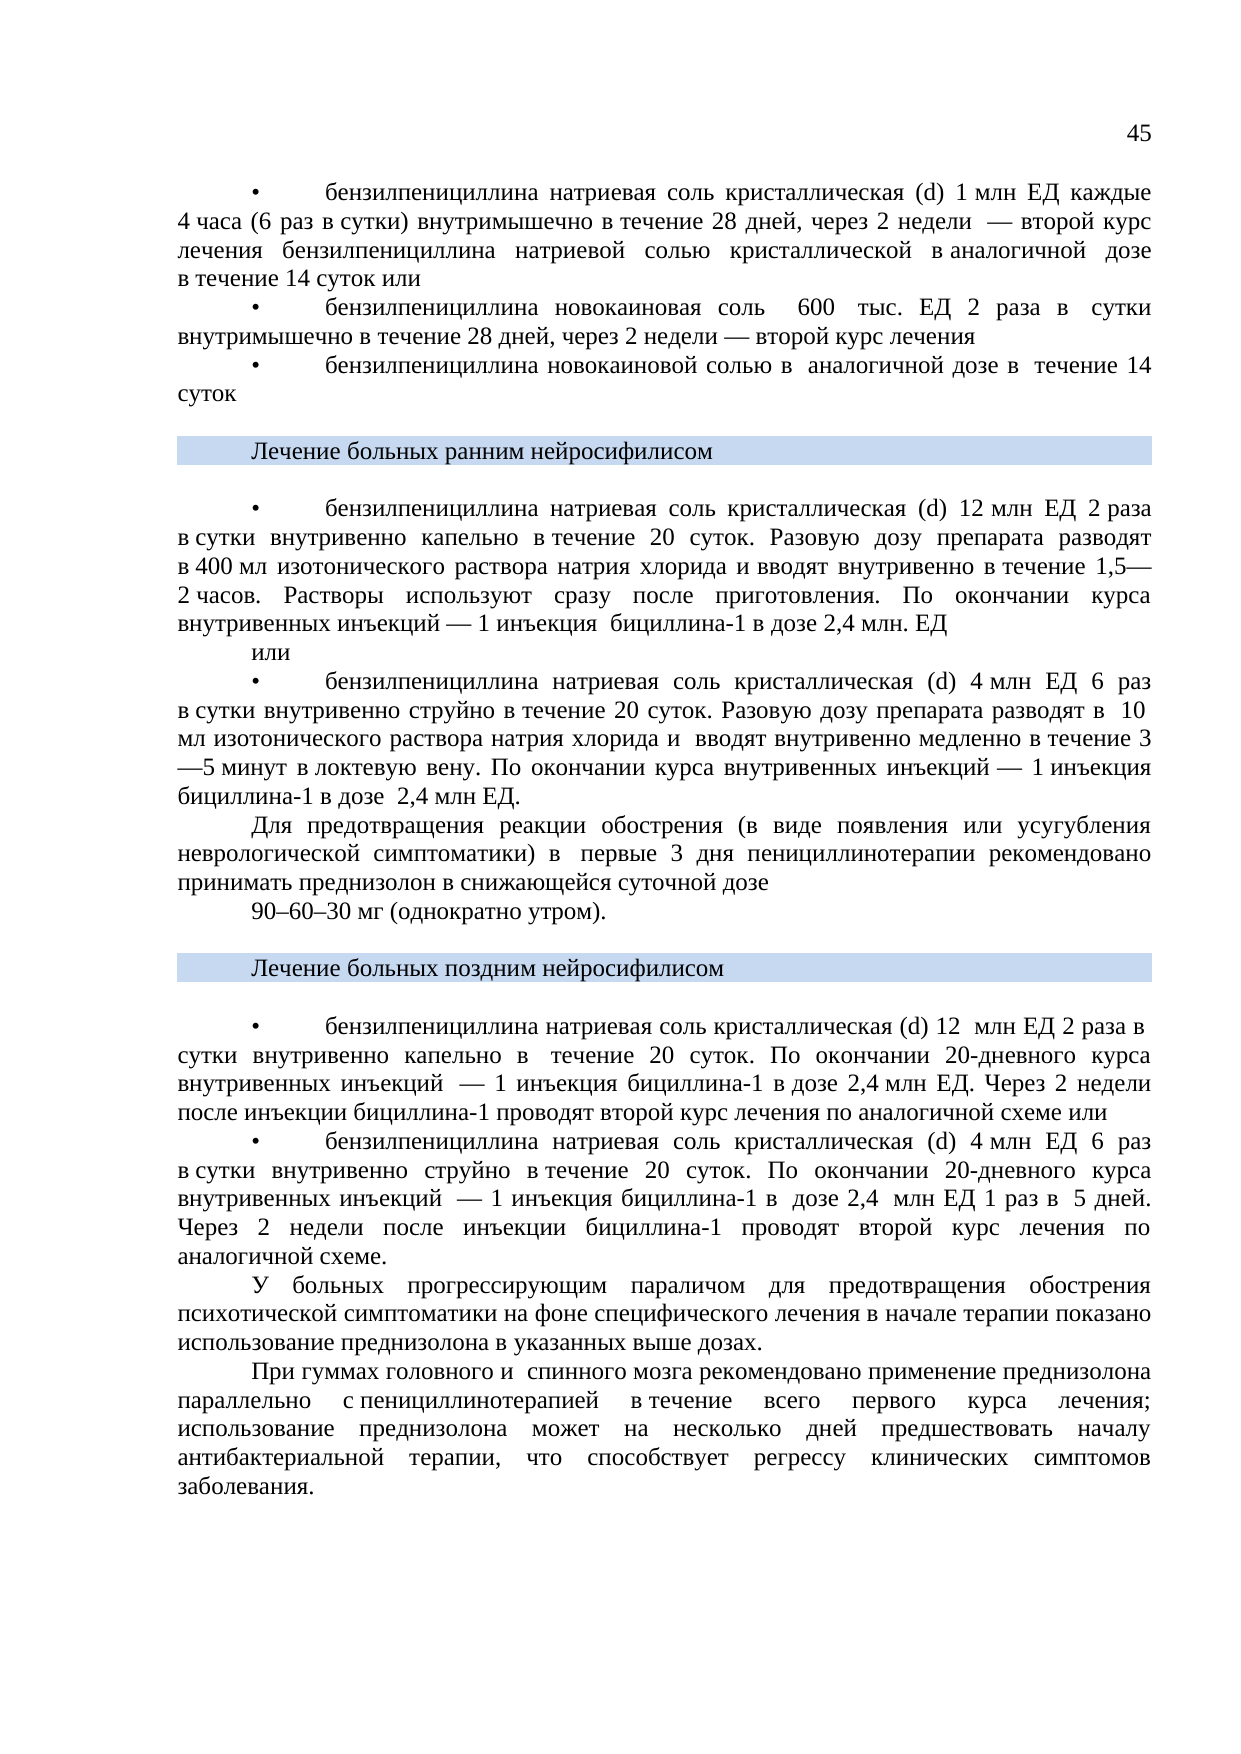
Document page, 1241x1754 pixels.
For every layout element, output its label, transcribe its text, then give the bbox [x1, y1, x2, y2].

text Для предотвращения реакции обострения (в виде появления или усугубления неврологической симптоматики) в первые 3 дня пенициллинотерапии рекомендовано принимать преднизолон в снижающейся суточной дозе [177, 810, 1152, 896]
list бензилпенициллина новокаиновая соль 600 тыс. ЕД 2 раза в сутки внутримышечно в течение 28 дней, через 2 недели — второй курс лечения [177, 292, 1152, 350]
list бензилпенициллина натриевая соль кристаллическая (d) 12 млн ЕД 2 раза в сутки внутривенно капельно в течение 20 суток. Разовую дозу препарата разводят в 400 мл изотонического раствора натрия хлорида и вводят внутривенно в течение 1,5—2 часов. Растворы используют сразу после приготовления. По окончании курса внутривенных инъекций — 1 инъекция бициллина-1 в дозе 2,4 млн. ЕД [177, 493, 1152, 637]
list бензилпенициллина натриевая соль кристаллическая (d) 1 млн ЕД каждые 4 часа (6 раз в сутки) внутримышечно в течение 28 дней, через 2 недели — второй курс лечения бензилпенициллина натриевой солью кристаллической в аналогичной дозе в течение 14 суток или [177, 177, 1152, 292]
text Лечение больных ранним нейросифилисом [177, 436, 1152, 465]
list бензилпенициллина натриевая соль кристаллическая (d) 12 млн ЕД 2 раза в сутки внутривенно капельно в течение 20 суток. По окончании 20-дневного курса внутривенных инъекций — 1 инъекция бициллина-1 в дозе 2,4 млн ЕД. Через 2 недели после инъекции бициллина-1 проводят второй курс лечения по аналогичной схеме или [177, 1011, 1152, 1126]
text 90–60–30 мг (однократно утром). [177, 896, 1152, 925]
text Лечение больных поздним нейросифилисом [177, 953, 1152, 982]
list или [177, 637, 1152, 666]
list бензилпенициллина натриевая соль кристаллическая (d) 4 млн ЕД 6 раз в сутки внутривенно струйно в течение 20 суток. Разовую дозу препарата разводят в 10 мл изотонического раствора натрия хлорида и вводят внутривенно медленно в течение 3—5 минут в локтевую вену. По окончании курса внутривенных инъекций — 1 инъекция бициллина-1 в дозе 2,4 млн ЕД. [177, 666, 1152, 810]
text При гуммах головного и спинного мозга рекомендовано применение преднизолона параллельно с пенициллинотерапией в течение всего первого курса лечения; использование преднизолона может на несколько дней предшествовать началу антибактериальной терапии, что способствует регрессу клинических симптомов заболевания. [177, 1356, 1152, 1500]
list бензилпенициллина натриевая соль кристаллическая (d) 4 млн ЕД 6 раз в сутки внутривенно струйно в течение 20 суток. По окончании 20-дневного курса внутривенных инъекций — 1 инъекция бициллина-1 в дозе 2,4 млн ЕД 1 раз в 5 дней. Через 2 недели после инъекции бициллина-1 проводят второй курс лечения по аналогичной схеме. [177, 1126, 1152, 1270]
list бензилпенициллина новокаиновой солью в аналогичной дозе в течение 14 суток [177, 350, 1152, 407]
text У больных прогрессирующим параличом для предотвращения обострения психотической симптоматики на фоне специфического лечения в начале терапии показано использование преднизолона в указанных выше дозах. [177, 1270, 1152, 1356]
